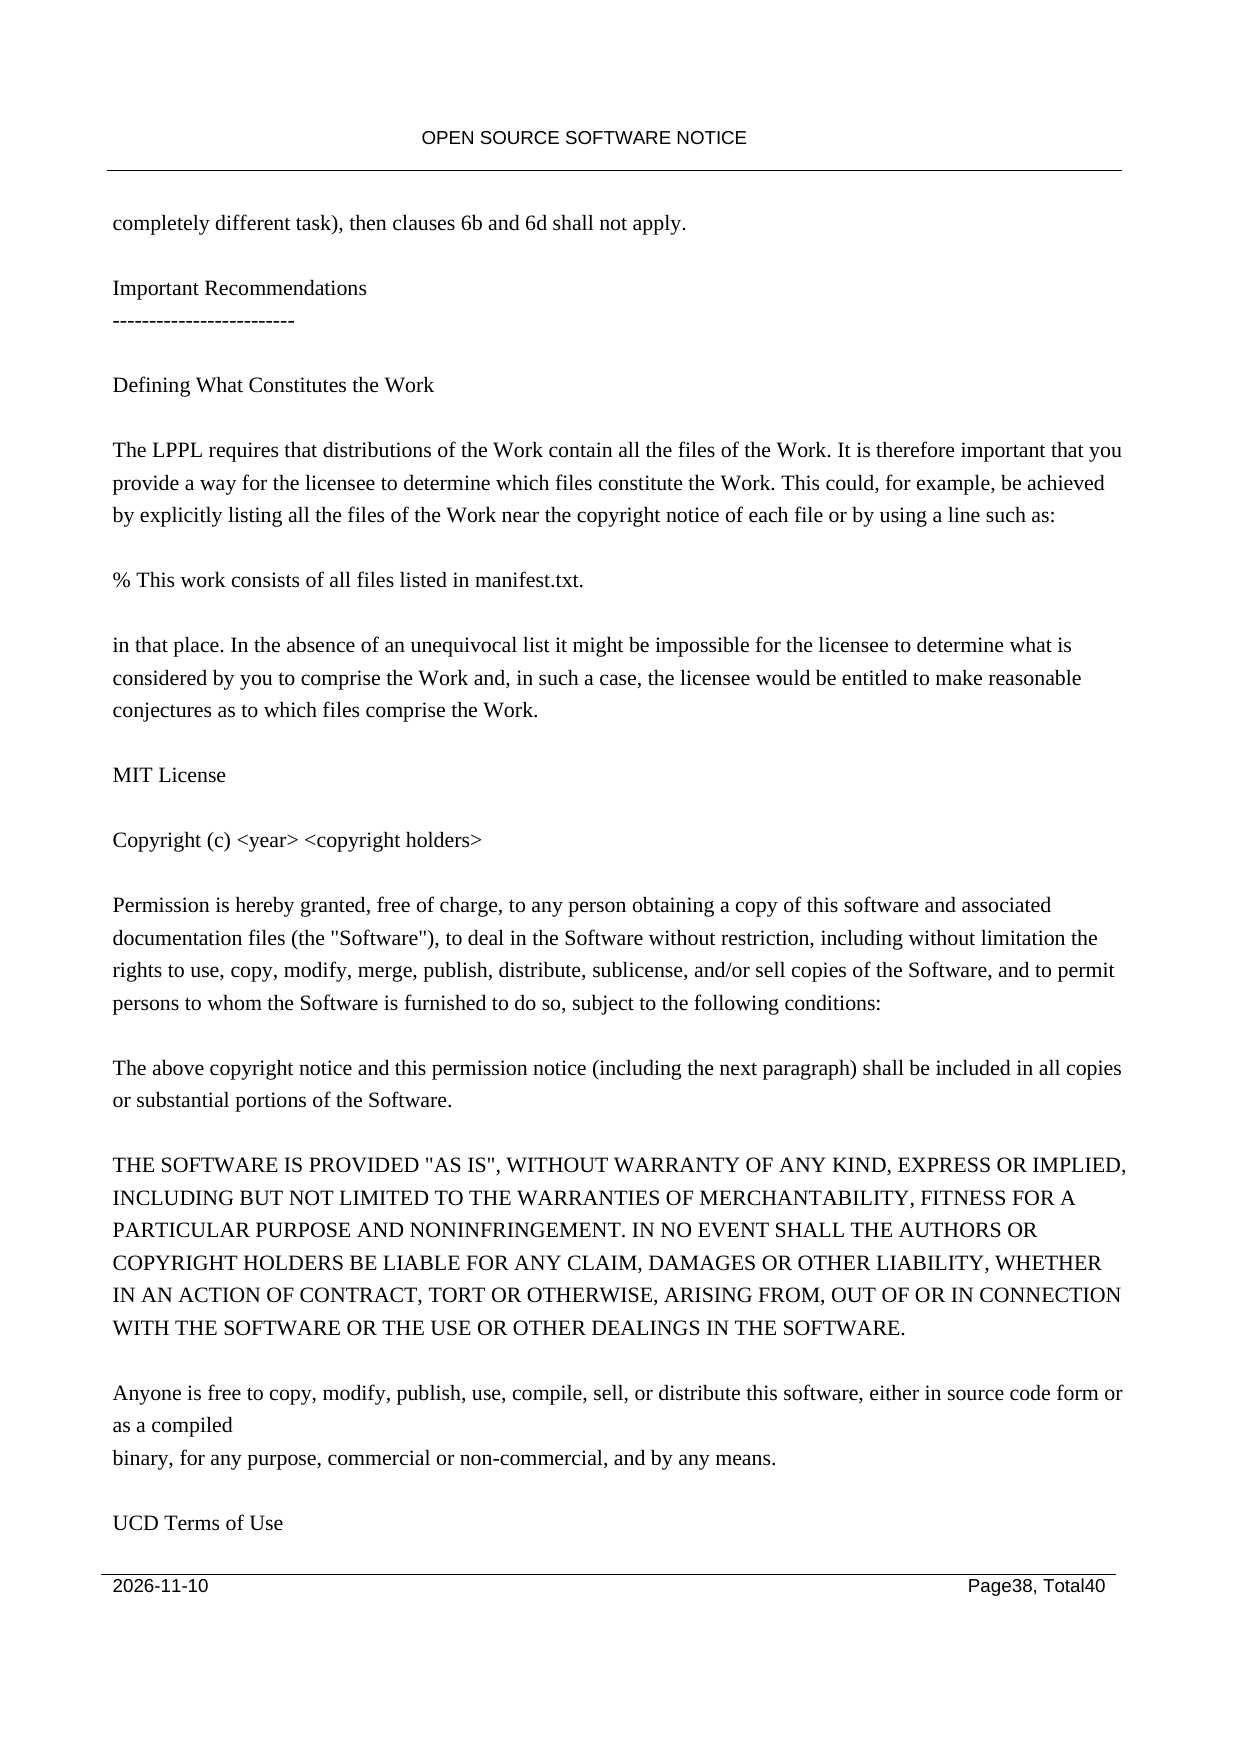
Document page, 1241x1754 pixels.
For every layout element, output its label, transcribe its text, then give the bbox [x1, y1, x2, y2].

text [112, 629, 1128, 1539]
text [112, 206, 1128, 239]
text Defining What Constitutes the Work [112, 369, 1128, 401]
text % This work consists of all files listed in manifest.txt. [112, 564, 1128, 596]
text Important Recommendations [112, 271, 1128, 304]
text The LPPL requires that distributions of the Work contain all the files of the Work. It is therefore important that you provide a way for the licensee to determine which files constitute the Work. This could, for example, be achieved by explicitly listing all the files of the Work near the copyright notice of each file or by using a line such as: [112, 434, 1128, 531]
text ------------------------- [112, 304, 1128, 336]
